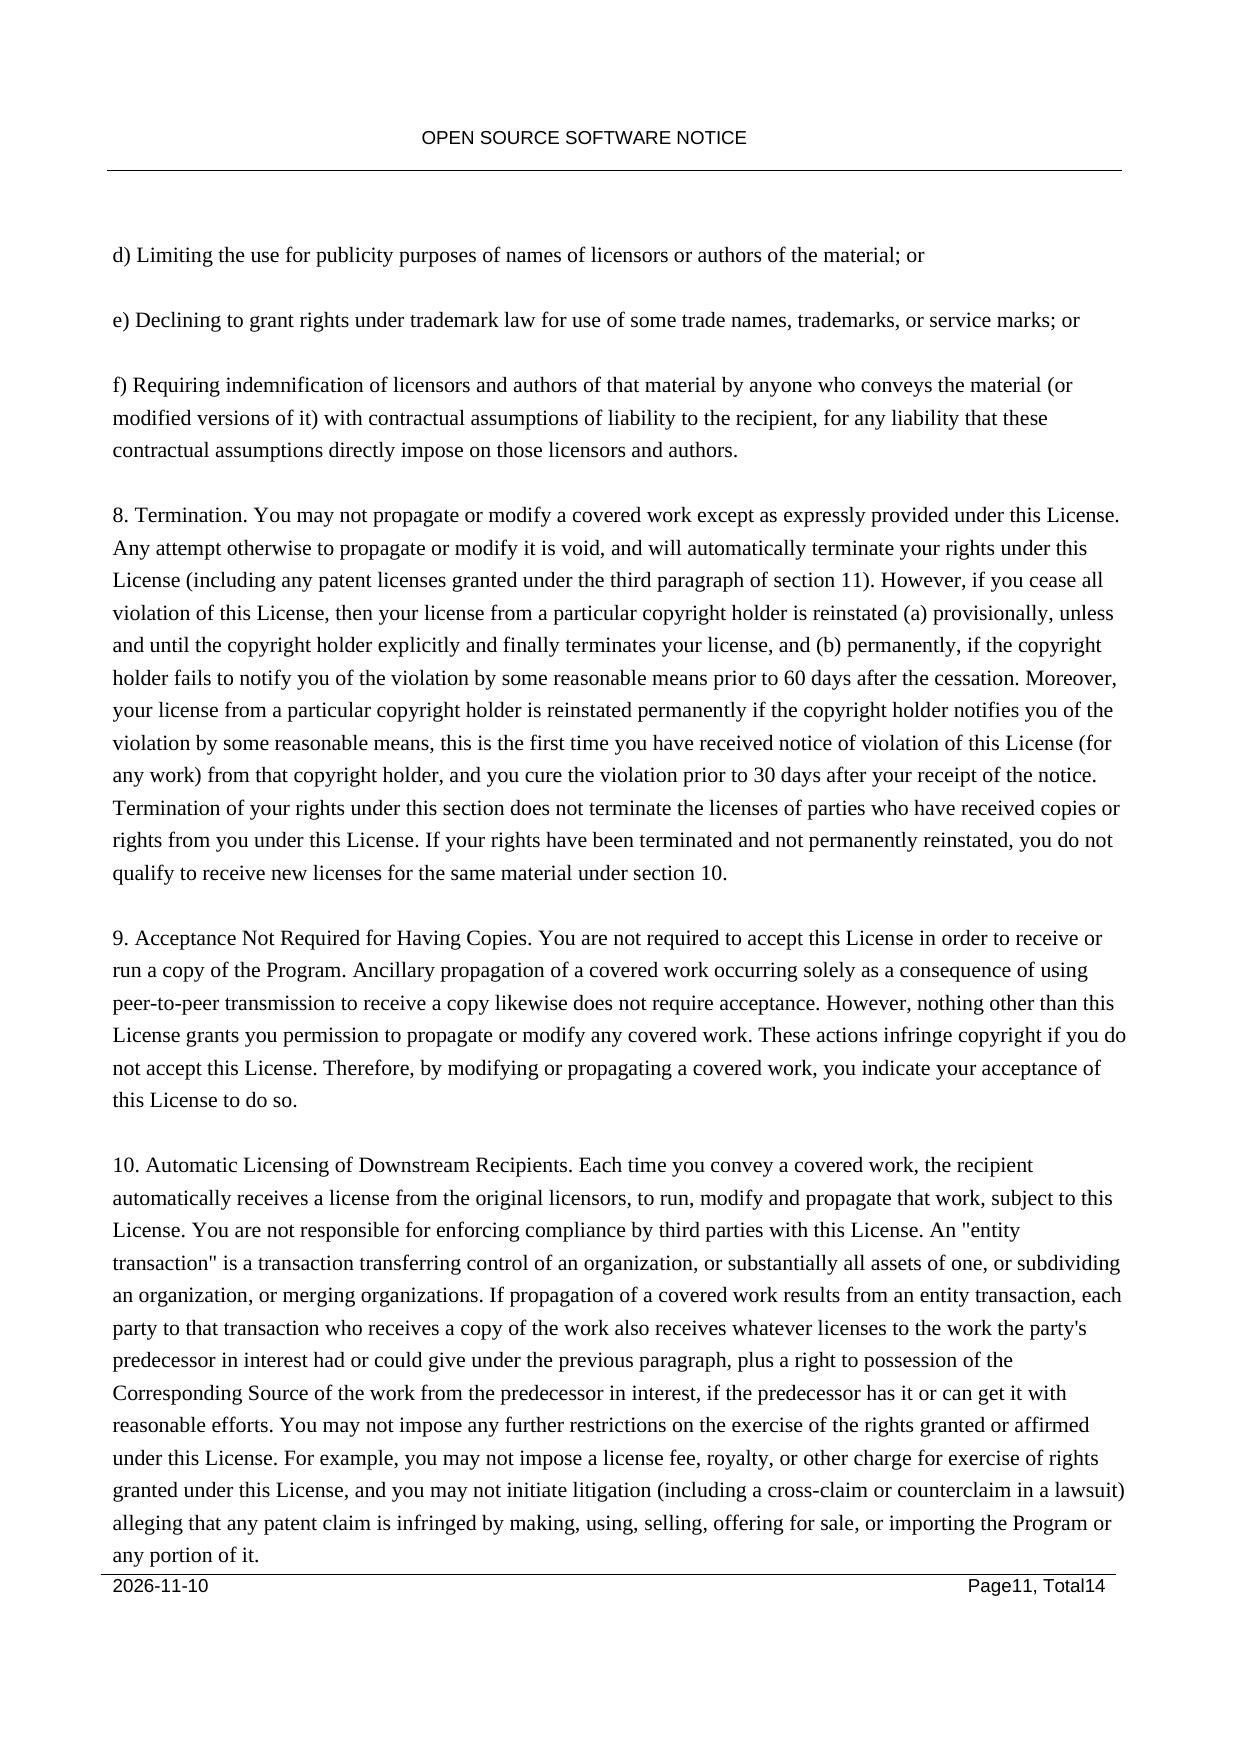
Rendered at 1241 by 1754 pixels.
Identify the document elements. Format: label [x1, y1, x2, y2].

text [112, 206, 1128, 1571]
